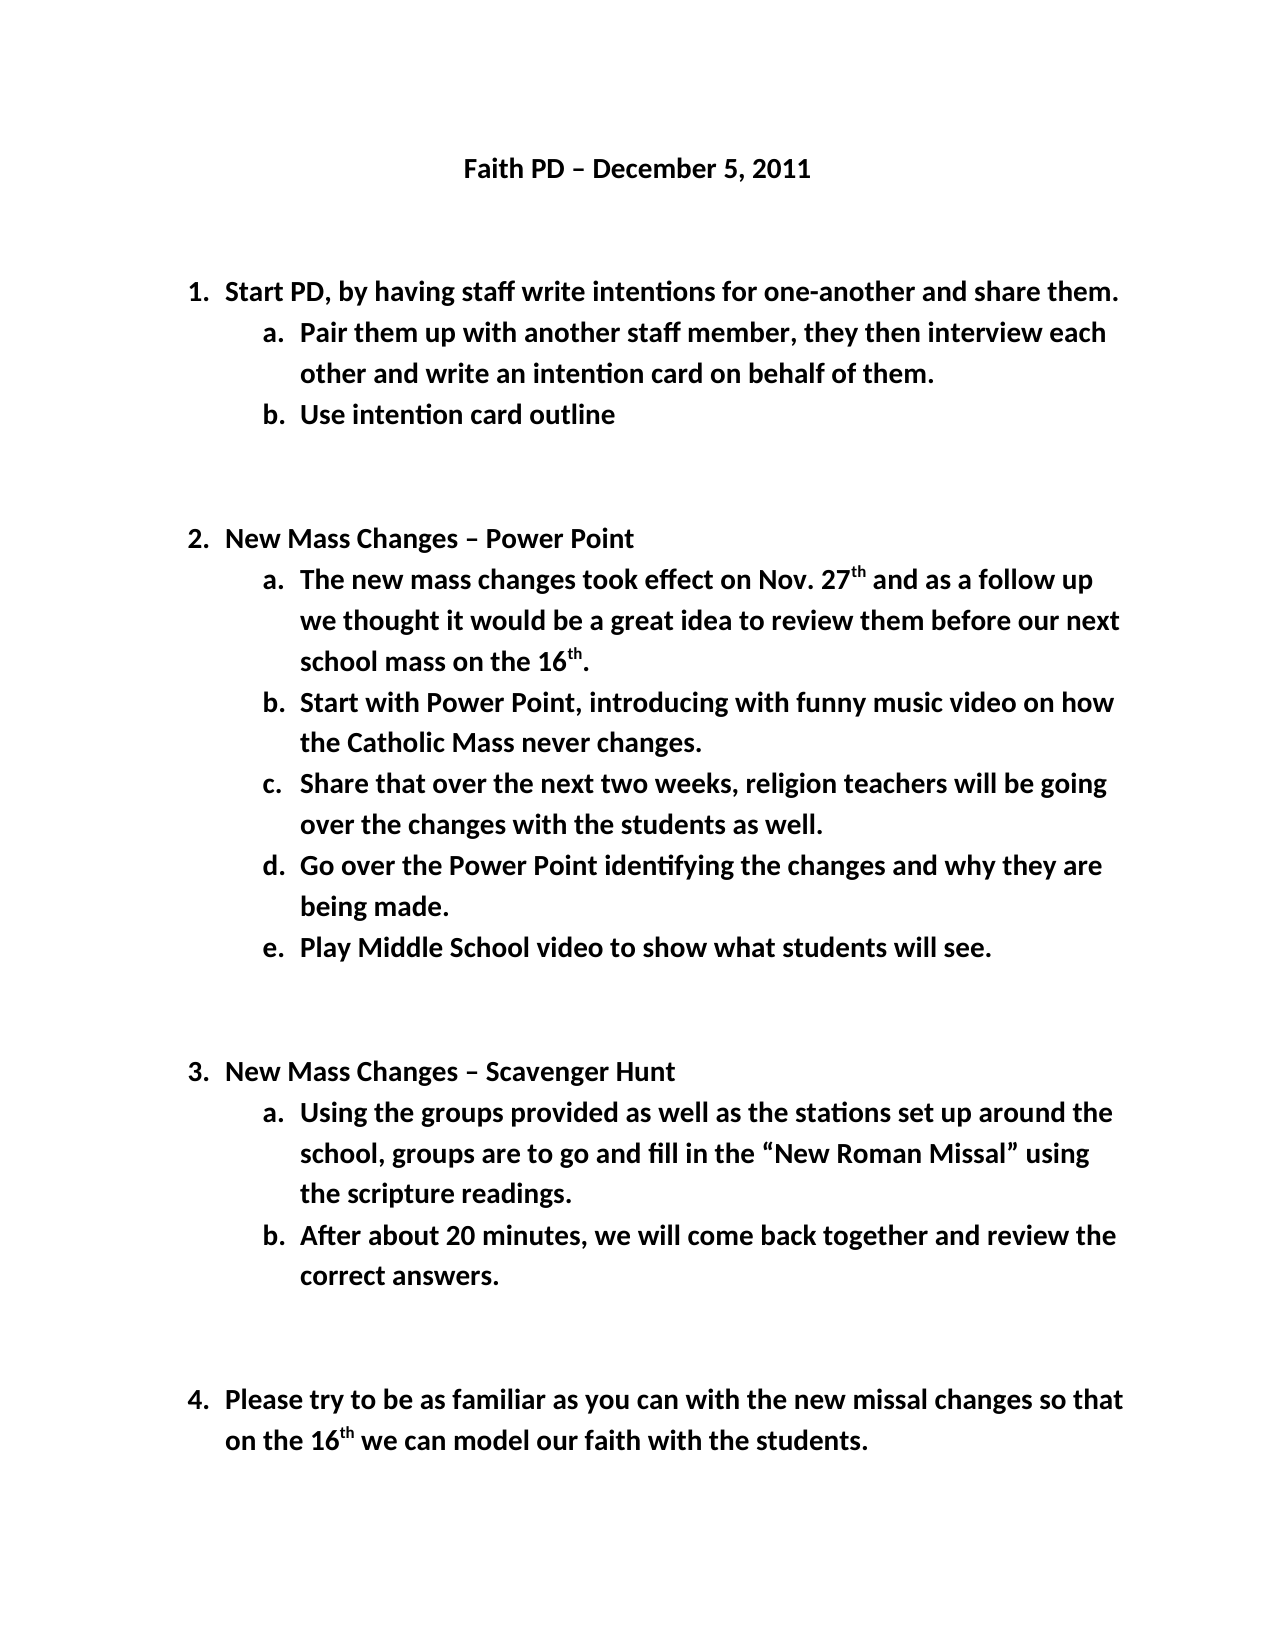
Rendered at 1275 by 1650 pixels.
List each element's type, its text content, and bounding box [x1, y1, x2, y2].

list Play Middle School video to show what students will see. [262, 929, 1125, 965]
text Faith PD – December 5, 2011 [150, 150, 1125, 186]
list Start with Power Point, introducing with funny music video on how the Catholic Mass never changes. [262, 684, 1125, 760]
list Use intention card outline [262, 396, 1125, 432]
list New Mass Changes – Scavenger Hunt [187, 1053, 1125, 1088]
list Using the groups provided as well as the stations set up around the school, groups are to go and fill in the “New Roman Missal” using the scripture readings. [262, 1094, 1125, 1211]
list Please try to be as familiar as you can with the new missal changes so that on the 16th we can model our faith with the students. [187, 1381, 1125, 1458]
list Start PD, by having staff write intentions for one-another and share them. [187, 273, 1125, 309]
list The new mass changes took effect on Nov. 27th and as a follow up we thought it would be a great idea to review them before our next school mass on the 16th. [262, 561, 1125, 678]
list Share that over the next two weeks, religion teachers will be going over the changes with the students as well. [262, 766, 1125, 842]
list Go over the Power Point identifying the changes and why they are being made. [262, 847, 1125, 924]
list After about 20 minutes, we will come back together and review the correct answers. [262, 1217, 1125, 1293]
list New Mass Changes – Power Point [187, 520, 1125, 556]
list Pair them up with another staff member, they then interview each other and write an intention card on behalf of them. [262, 314, 1125, 391]
